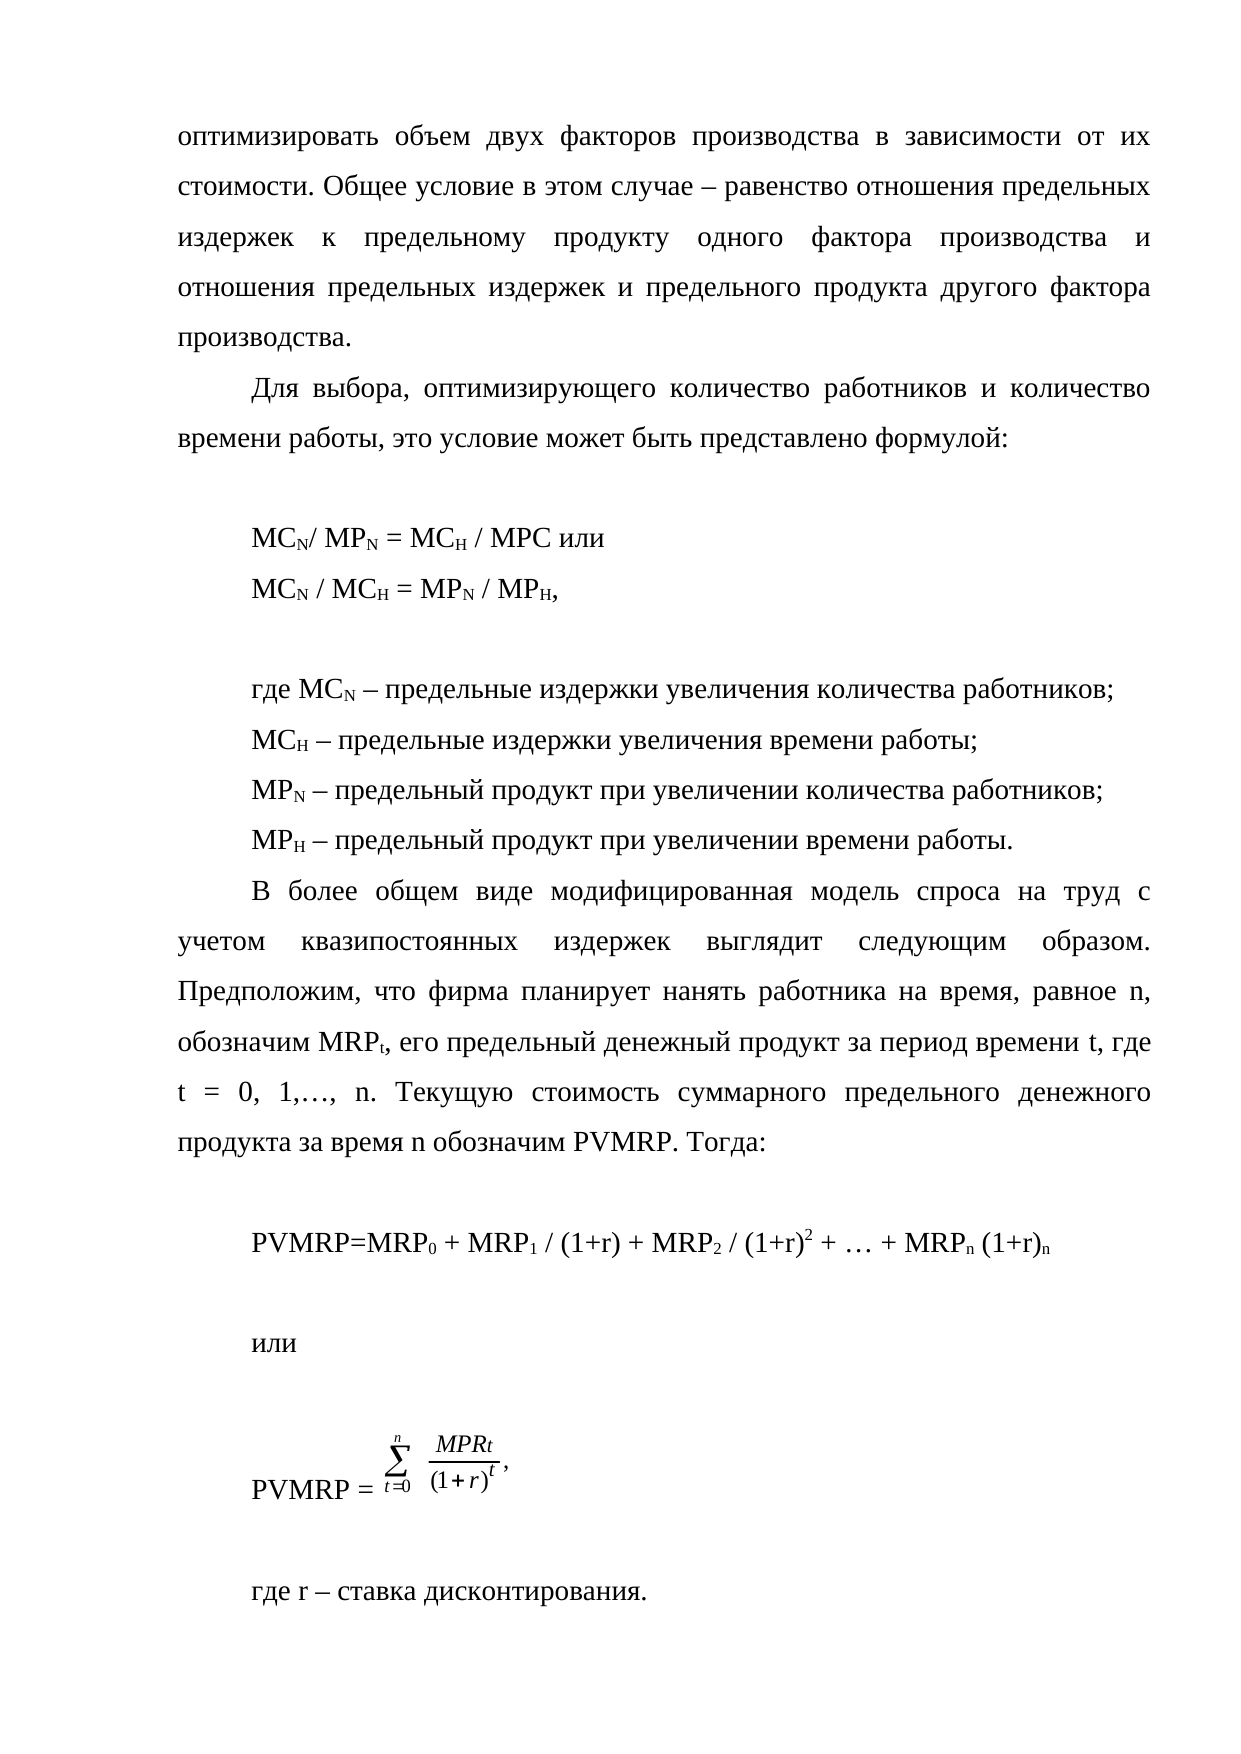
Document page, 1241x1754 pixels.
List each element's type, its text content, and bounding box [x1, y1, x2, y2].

text Для выбора, оптимизирующего количество работников и количество времени работы, это условие может быть представлено формулой: [177, 370, 1152, 453]
text MCH – предельные издержки увеличения времени работы; [177, 722, 1152, 755]
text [177, 118, 1152, 353]
text или [177, 1326, 1152, 1359]
text PVMRP = [177, 1426, 1152, 1506]
text где MCN – предельные издержки увеличения количества работников; [177, 672, 1152, 705]
text где r – ставка дисконтирования. [177, 1573, 1152, 1607]
text В более общем виде модифицированная модель спроса на труд с учетом квазипостоянных издержек выглядит следующим образом. Предположим, что фирма планирует нанять работника на время, равное n, обозначим MRPt, его предельный денежный продукт за период времени t, где t = 0, 1,…, n. Текущую стоимость суммарного предельного денежного продукта за время n обозначим PVMRP. Тогда: [177, 873, 1152, 1158]
text MCN/ MPN = MCH / MPC или [177, 521, 1152, 554]
text MCN / MCH = MPN / MPH, [177, 571, 1152, 604]
text MPN – предельный продукт при увеличении количества работников; [177, 772, 1152, 806]
text MPH – предельный продукт при увеличении времени работы. [177, 822, 1152, 856]
text PVMRP=MRP0 + MRP1 / (1+r) + MRP2 / (1+r)2 + … + MRPn (1+r)n [177, 1225, 1152, 1258]
